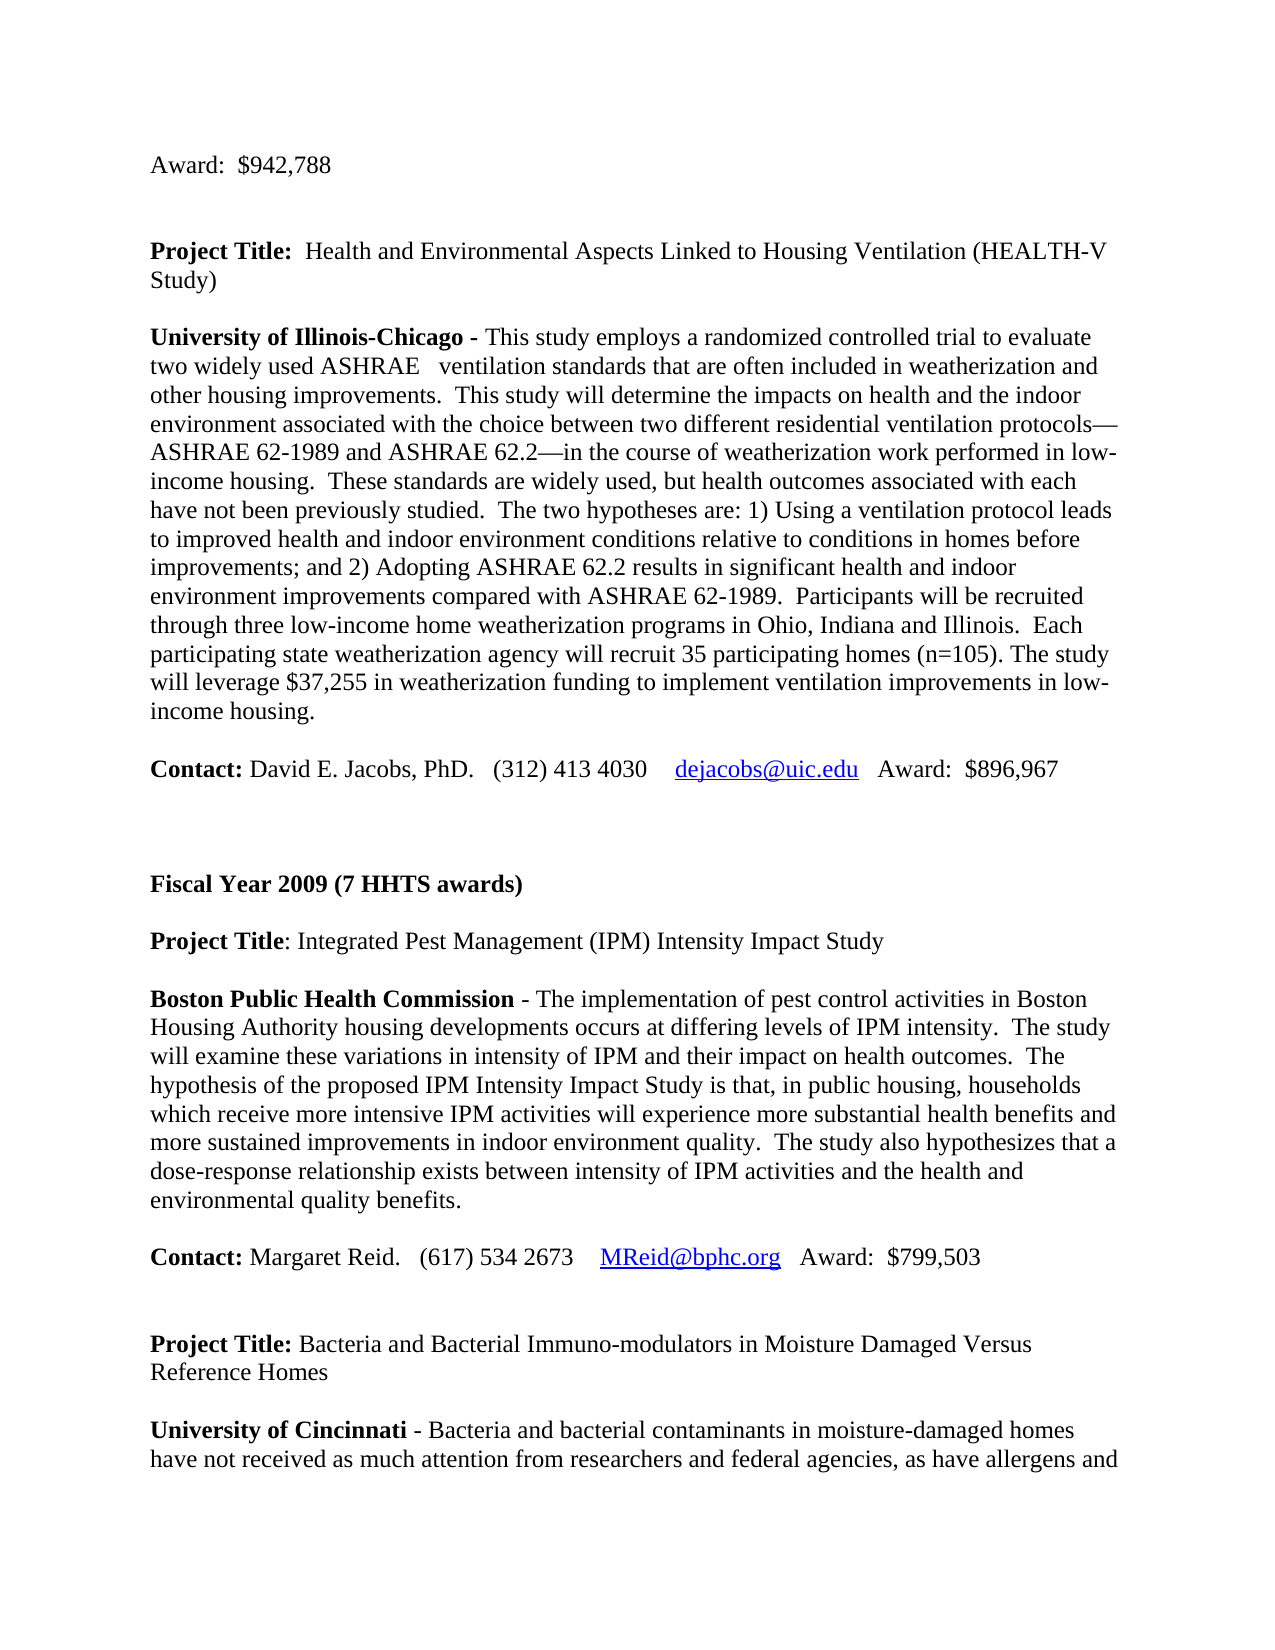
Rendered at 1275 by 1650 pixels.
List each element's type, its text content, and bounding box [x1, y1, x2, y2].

text Contact: David E. Jacobs, PhD. (312) 413 4030 dejacobs@uic.edu Award: $896,967 [150, 754, 1125, 782]
text Project Title: Bacteria and Bacterial Immuno-modulators in Moisture Damaged Versus Reference Homes [150, 1329, 1125, 1386]
text Boston Public Health Commission - The implementation of pest control activities in Boston Housing Authority housing developments occurs at differing levels of IPM intensity. The study will examine these variations in intensity of IPM and their impact on health outcomes. The hypothesis of the proposed IPM Intensity Impact Study is that, in public housing, households which receive more intensive IPM activities will experience more substantial health benefits and more sustained improvements in indoor environment quality. The study also hypothesizes that a dose-response relationship exists between intensity of IPM activities and the health and environmental quality benefits. [150, 984, 1125, 1214]
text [150, 1415, 1125, 1472]
text Contact: Margaret Reid. (617) 534 2673 MReid@bphc.org Award: $799,503 [150, 1242, 1125, 1271]
text Fiscal Year 2009 (7 HHTS awards) [150, 869, 1125, 897]
list Project Title: Health and Environmental Aspects Linked to Housing Ventilation (HEALTH-V Study) [150, 236, 1125, 294]
text University of Illinois-Chicago - This study employs a randomized controlled trial to evaluate two widely used ASHRAE ventilation standards that are often included in weatherization and other housing improvements. This study will determine the impacts on health and the indoor environment associated with the choice between two different residential ventilation protocols—ASHRAE 62-1989 and ASHRAE 62.2—in the course of weatherization work performed in low-income housing. These standards are widely used, but health outcomes associated with each have not been previously studied. The two hypotheses are: 1) Using a ventilation protocol leads to improved health and indoor environment conditions relative to conditions in homes before improvements; and 2) Adopting ASHRAE 62.2 results in significant health and indoor environment improvements compared with ASHRAE 62-1989. Participants will be recruited through three low-income home weatherization programs in Ohio, Indiana and Illinois. Each participating state weatherization agency will recruit 35 participating homes (n=105). The study will leverage $37,255 in weatherization funding to implement ventilation improvements in low-income housing. [150, 322, 1125, 725]
text Project Title: Integrated Pest Management (IPM) Intensity Impact Study [150, 926, 1125, 955]
text Award: $942,788 [150, 150, 1125, 179]
